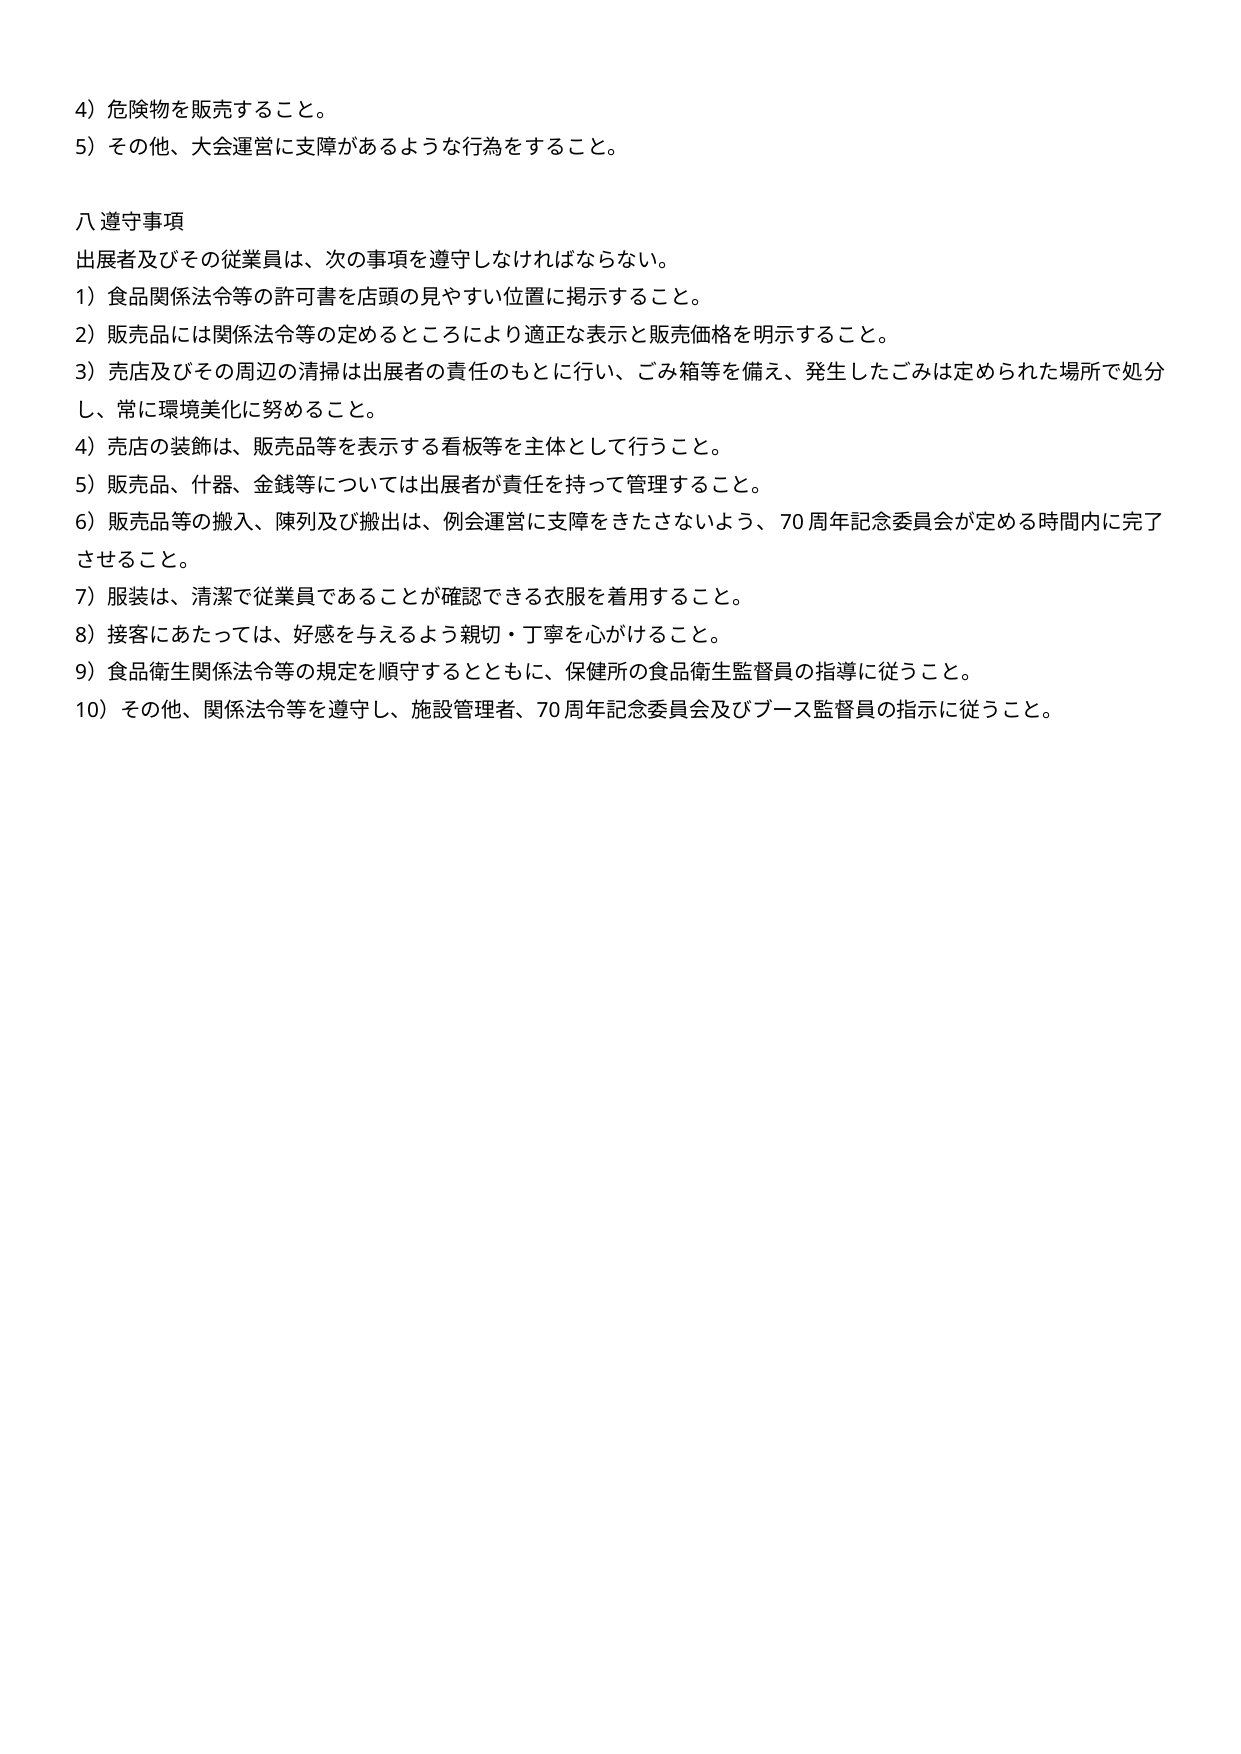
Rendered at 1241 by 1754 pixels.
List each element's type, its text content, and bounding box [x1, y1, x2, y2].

text 8）接客にあたっては、好感を与えるよう親切・丁寧を心がけること。 [75, 614, 1165, 652]
text 3）売店及びその周辺の清掃は出展者の責任のもとに行い、ごみ箱等を備え、発生したごみは定められた場所で処分し、常に環境美化に努めること。 [75, 352, 1165, 427]
text 1）食品関係法令等の許可書を店頭の見やすい位置に掲示すること。 [75, 277, 1165, 314]
text 10）その他、関係法令等を遵守し、施設管理者、70周年記念委員会及びブース監督員の指示に従うこと。 [75, 689, 1165, 727]
text 5）販売品、什器、金銭等については出展者が責任を持って管理すること。 [75, 464, 1165, 502]
text 6）販売品等の搬入、陳列及び搬出は、例会運営に支障をきたさないよう、70周年記念委員会が定める時間内に完了させること。 [75, 502, 1165, 577]
text 2）販売品には関係法令等の定めるところにより適正な表示と販売価格を明示すること。 [75, 314, 1165, 352]
text 4）危険物を販売すること。 [75, 89, 1165, 127]
text 出展者及びその従業員は、次の事項を遵守しなければならない。 [75, 239, 1165, 277]
text 7）服装は、清潔で従業員であることが確認できる衣服を着用すること。 [75, 577, 1165, 614]
text 9）食品衛生関係法令等の規定を順守するとともに、保健所の食品衛生監督員の指導に従うこと。 [75, 652, 1165, 689]
text 5）その他、大会運営に支障があるような行為をすること。 [75, 127, 1165, 164]
text 八 遵守事項 [75, 202, 1165, 239]
text 4）売店の装飾は、販売品等を表示する看板等を主体として行うこと。 [75, 427, 1165, 464]
